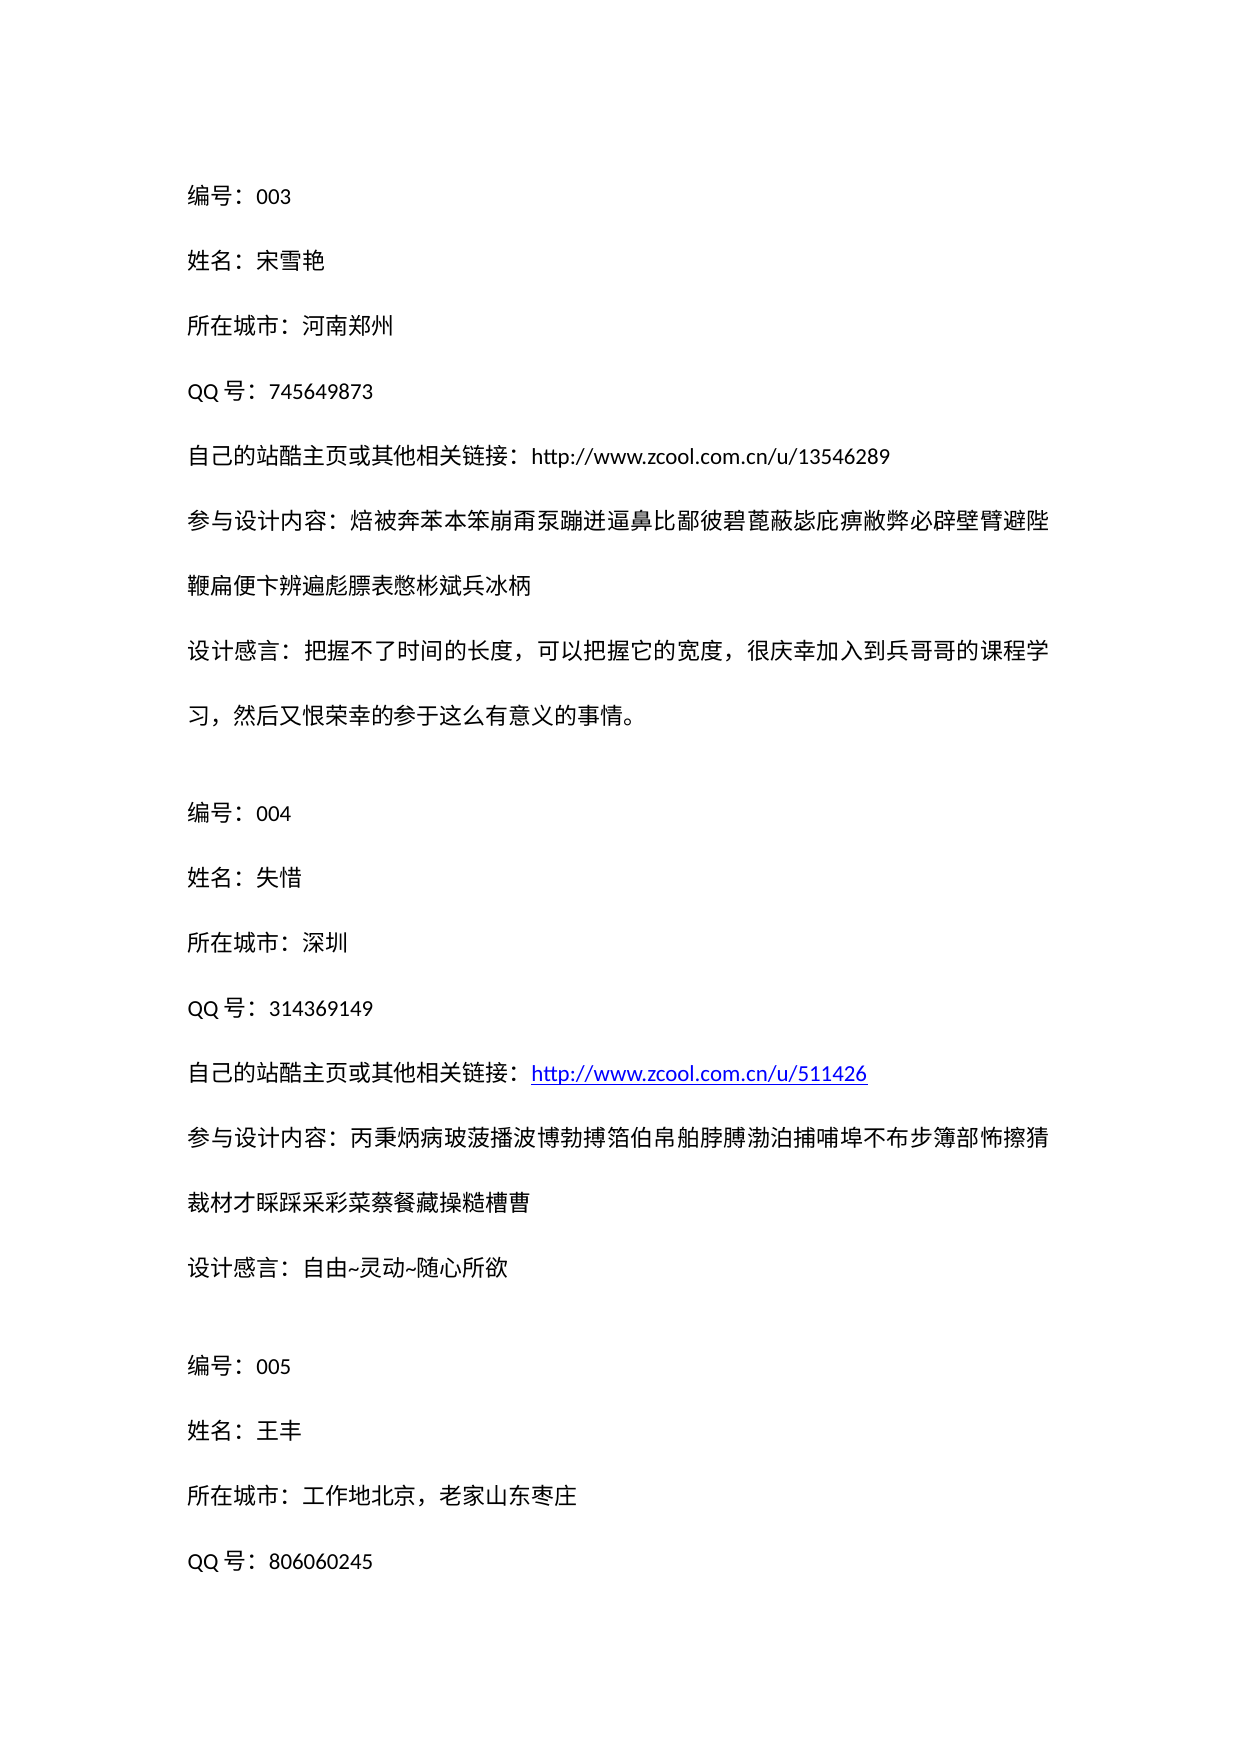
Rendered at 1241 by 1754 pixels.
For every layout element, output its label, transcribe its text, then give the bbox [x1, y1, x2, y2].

text QQ号：314369149 [187, 974, 1053, 1039]
text 自己的站酷主页或其他相关链接：http://www.zcool.com.cn/u/511426 [187, 1039, 1053, 1104]
text QQ号：806060245 [187, 1527, 1053, 1592]
text 所在城市：深圳 [187, 909, 1053, 974]
text 姓名：失惜 [187, 844, 1053, 909]
text 设计感言：把握不了时间的长度，可以把握它的宽度，很庆幸加入到兵哥哥的课程学习，然后又恨荣幸的参于这么有意义的事情。 [187, 617, 1053, 747]
text 设计感言：自由~灵动~随心所欲 [187, 1234, 1053, 1299]
text 编号：004 [187, 779, 1053, 844]
text 所在城市：工作地北京，老家山东枣庄 [187, 1462, 1053, 1527]
text 姓名：宋雪艳 [187, 227, 1053, 292]
text 自己的站酷主页或其他相关链接：http://www.zcool.com.cn/u/13546289 [187, 422, 1053, 487]
text 参与设计内容：丙秉炳病玻菠播波博勃搏箔伯帛舶脖膊渤泊捕哺埠不布步簿部怖擦猜裁材才睬踩采彩菜蔡餐藏操糙槽曹 [187, 1104, 1053, 1234]
text 编号：003 [187, 162, 1053, 227]
text 姓名：王丰 [187, 1397, 1053, 1462]
text 所在城市：河南郑州 [187, 292, 1053, 357]
text 编号：005 [187, 1332, 1053, 1397]
text QQ号：745649873 [187, 357, 1053, 422]
text 参与设计内容：焙被奔苯本笨崩甭泵蹦迸逼鼻比鄙彼碧蓖蔽毖庇痹敝弊必辟壁臂避陛鞭扁便卞辨遍彪膘表憋彬斌兵冰柄 [187, 487, 1053, 617]
